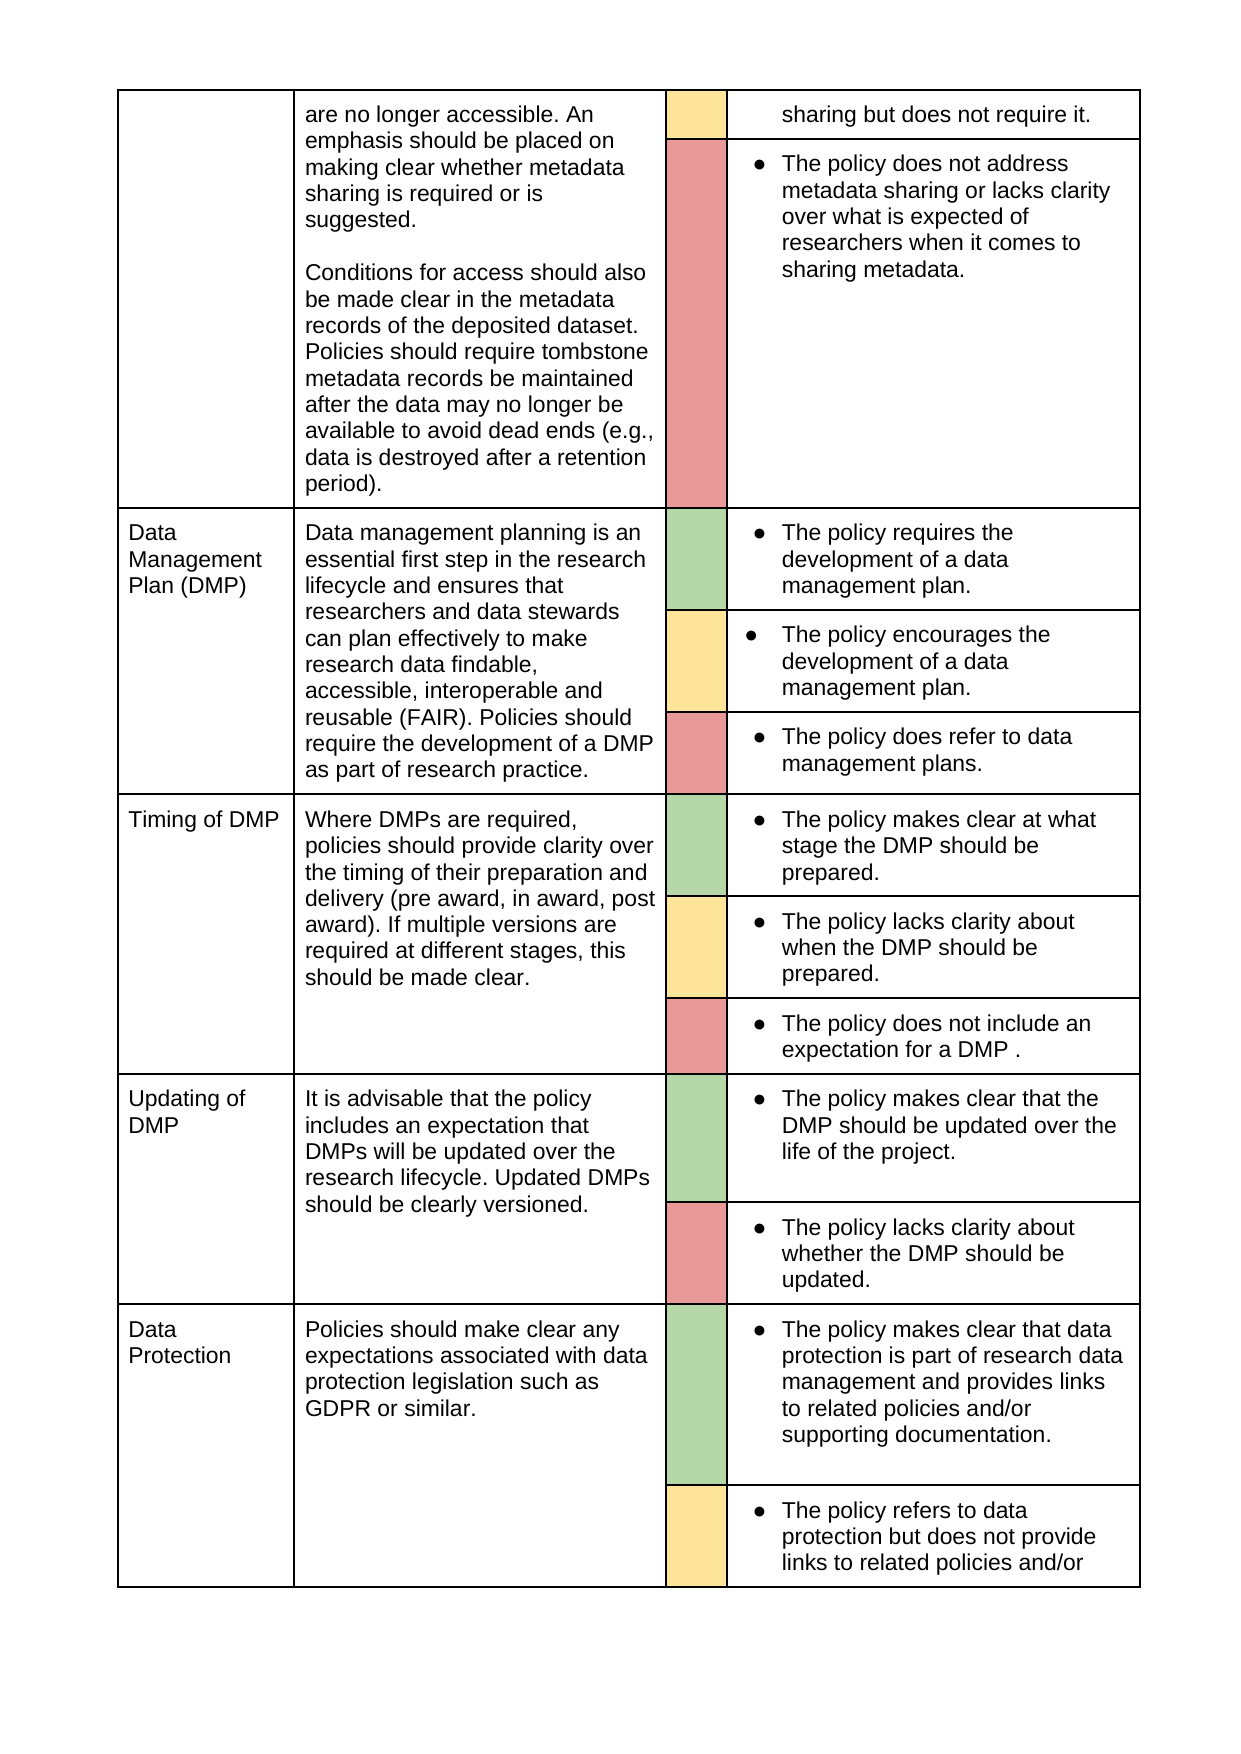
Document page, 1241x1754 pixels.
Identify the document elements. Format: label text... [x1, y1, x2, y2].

table_cell Policies should make clear any expectations associated with data protection legislation such as GDPR or similar. [295, 1305, 665, 1586]
table_cell It is advisable that the policy includes an expectation that DMPs will be updated over the research lifecycle. Updated DMPs should be clearly versioned. [295, 1075, 665, 1303]
table_cell [667, 1486, 726, 1586]
table_cell The policy encourages the development of a data management plan. [728, 611, 1139, 711]
table_cell [667, 1305, 726, 1484]
table_cell Data Protection [119, 1305, 293, 1586]
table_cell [728, 91, 1139, 138]
table_cell [667, 795, 726, 895]
table_cell [667, 1075, 726, 1201]
table_cell The policy makes clear at what stage the DMP should be prepared. [728, 795, 1139, 895]
table_cell Data Management Plan (DMP) [119, 509, 293, 793]
table_cell [667, 611, 726, 711]
table_cell The policy does not address metadata sharing or lacks clarity over what is expected of researchers when it comes to sharing metadata. [728, 140, 1139, 507]
table_cell Data management planning is an essential first step in the research lifecycle and ensures that researchers and data stewards can plan effectively to make research data findable, accessible, interoperable and reusable (FAIR). Policies should require the development of a DMP as part of research practice. [295, 509, 665, 793]
table_cell [667, 140, 726, 507]
table_cell [667, 999, 726, 1073]
table_cell [667, 91, 726, 138]
table_cell [667, 897, 726, 997]
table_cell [728, 1486, 1139, 1586]
table_cell The policy lacks clarity about when the DMP should be prepared. [728, 897, 1139, 997]
table_cell Timing of DMP [119, 795, 293, 1073]
table_cell The policy does refer to data management plans. [728, 713, 1139, 793]
table_cell Updating of DMP [119, 1075, 293, 1303]
table_cell [667, 1203, 726, 1303]
table_cell The policy makes clear that data protection is part of research data management and provides links to related policies and/or supporting documentation. [728, 1305, 1139, 1484]
table_cell The policy does not include an expectation for a DMP . [728, 999, 1139, 1073]
table_cell The policy lacks clarity about whether the DMP should be updated. [728, 1203, 1139, 1303]
table_cell [667, 713, 726, 793]
table_cell Where DMPs are required, policies should provide clarity over the timing of their preparation and delivery (pre award, in award, post award). If multiple versions are required at different stages, this should be made clear. [295, 795, 665, 1073]
table_cell The policy makes clear that the DMP should be updated over the life of the project. [728, 1075, 1139, 1201]
table_cell The policy requires the development of a data management plan. [728, 509, 1139, 609]
table_cell [667, 509, 726, 609]
